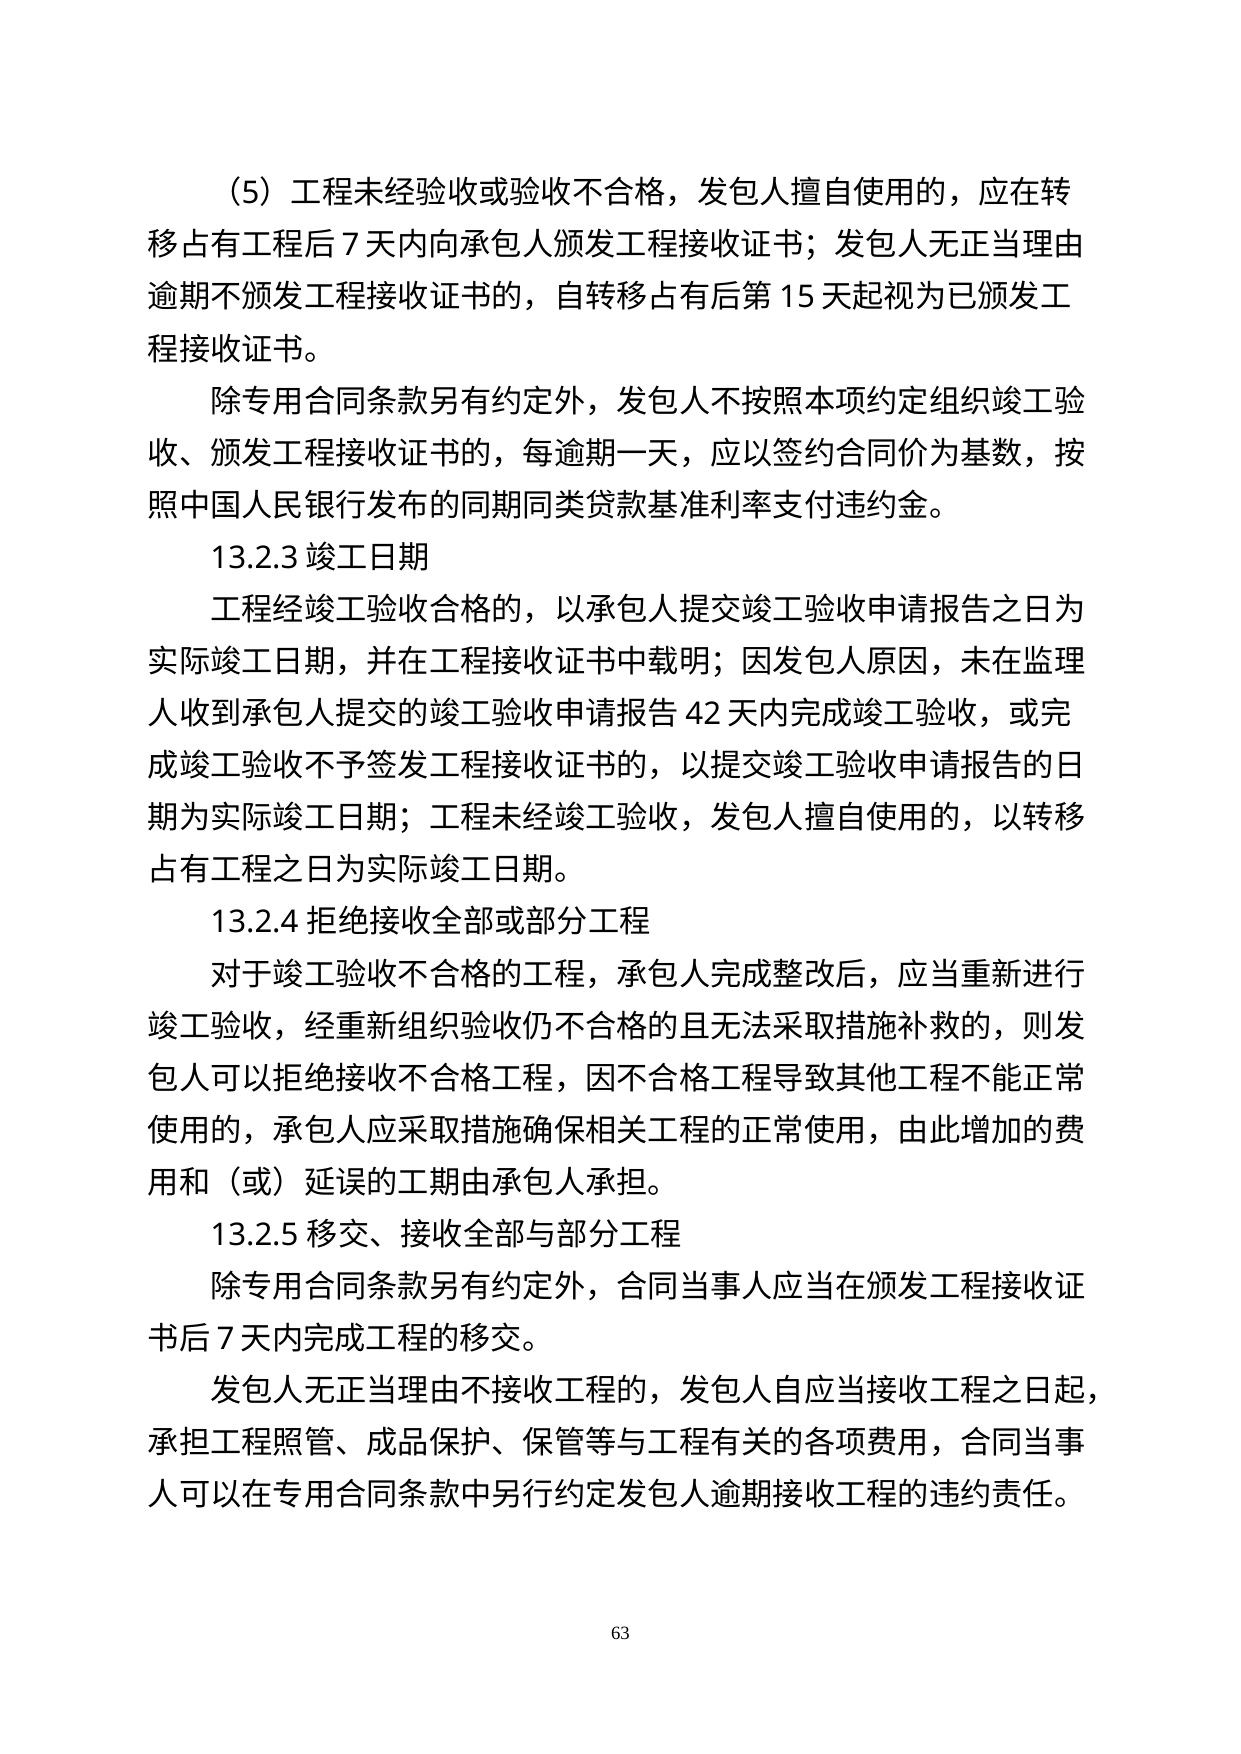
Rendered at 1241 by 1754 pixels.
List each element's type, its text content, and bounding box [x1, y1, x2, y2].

text 除专用合同条款另有约定外，合同当事人应当在颁发工程接收证书后7天内完成工程的移交。 [148, 1256, 1092, 1360]
text 13.2.4 拒绝接收全部或部分工程 [148, 891, 1092, 943]
text （5）工程未经验收或验收不合格，发包人擅自使用的，应在转移占有工程后7天内向承包人颁发工程接收证书；发包人无正当理由逾期不颁发工程接收证书的，自转移占有后第15天起视为已颁发工程接收证书。 [148, 162, 1092, 370]
text 13.2.5 移交、接收全部与部分工程 [148, 1204, 1092, 1256]
text 工程经竣工验收合格的，以承包人提交竣工验收申请报告之日为实际竣工日期，并在工程接收证书中载明；因发包人原因，未在监理人收到承包人提交的竣工验收申请报告42天内完成竣工验收，或完成竣工验收不予签发工程接收证书的，以提交竣工验收申请报告的日期为实际竣工日期；工程未经竣工验收，发包人擅自使用的，以转移占有工程之日为实际竣工日期。 [148, 579, 1092, 891]
text 13.2.3竣工日期 [148, 527, 1092, 579]
text 对于竣工验收不合格的工程，承包人完成整改后，应当重新进行竣工验收，经重新组织验收仍不合格的且无法采取措施补救的，则发包人可以拒绝接收不合格工程，因不合格工程导致其他工程不能正常使用的，承包人应采取措施确保相关工程的正常使用，由此增加的费用和（或）延误的工期由承包人承担。 [148, 943, 1092, 1204]
text 发包人无正当理由不接收工程的，发包人自应当接收工程之日起，承担工程照管、成品保护、保管等与工程有关的各项费用，合同当事人可以在专用合同条款中另行约定发包人逾期接收工程的违约责任。 [148, 1360, 1092, 1516]
text 除专用合同条款另有约定外，发包人不按照本项约定组织竣工验收、颁发工程接收证书的，每逾期一天，应以签约合同价为基数，按照中国人民银行发布的同期同类贷款基准利率支付违约金。 [148, 370, 1092, 527]
